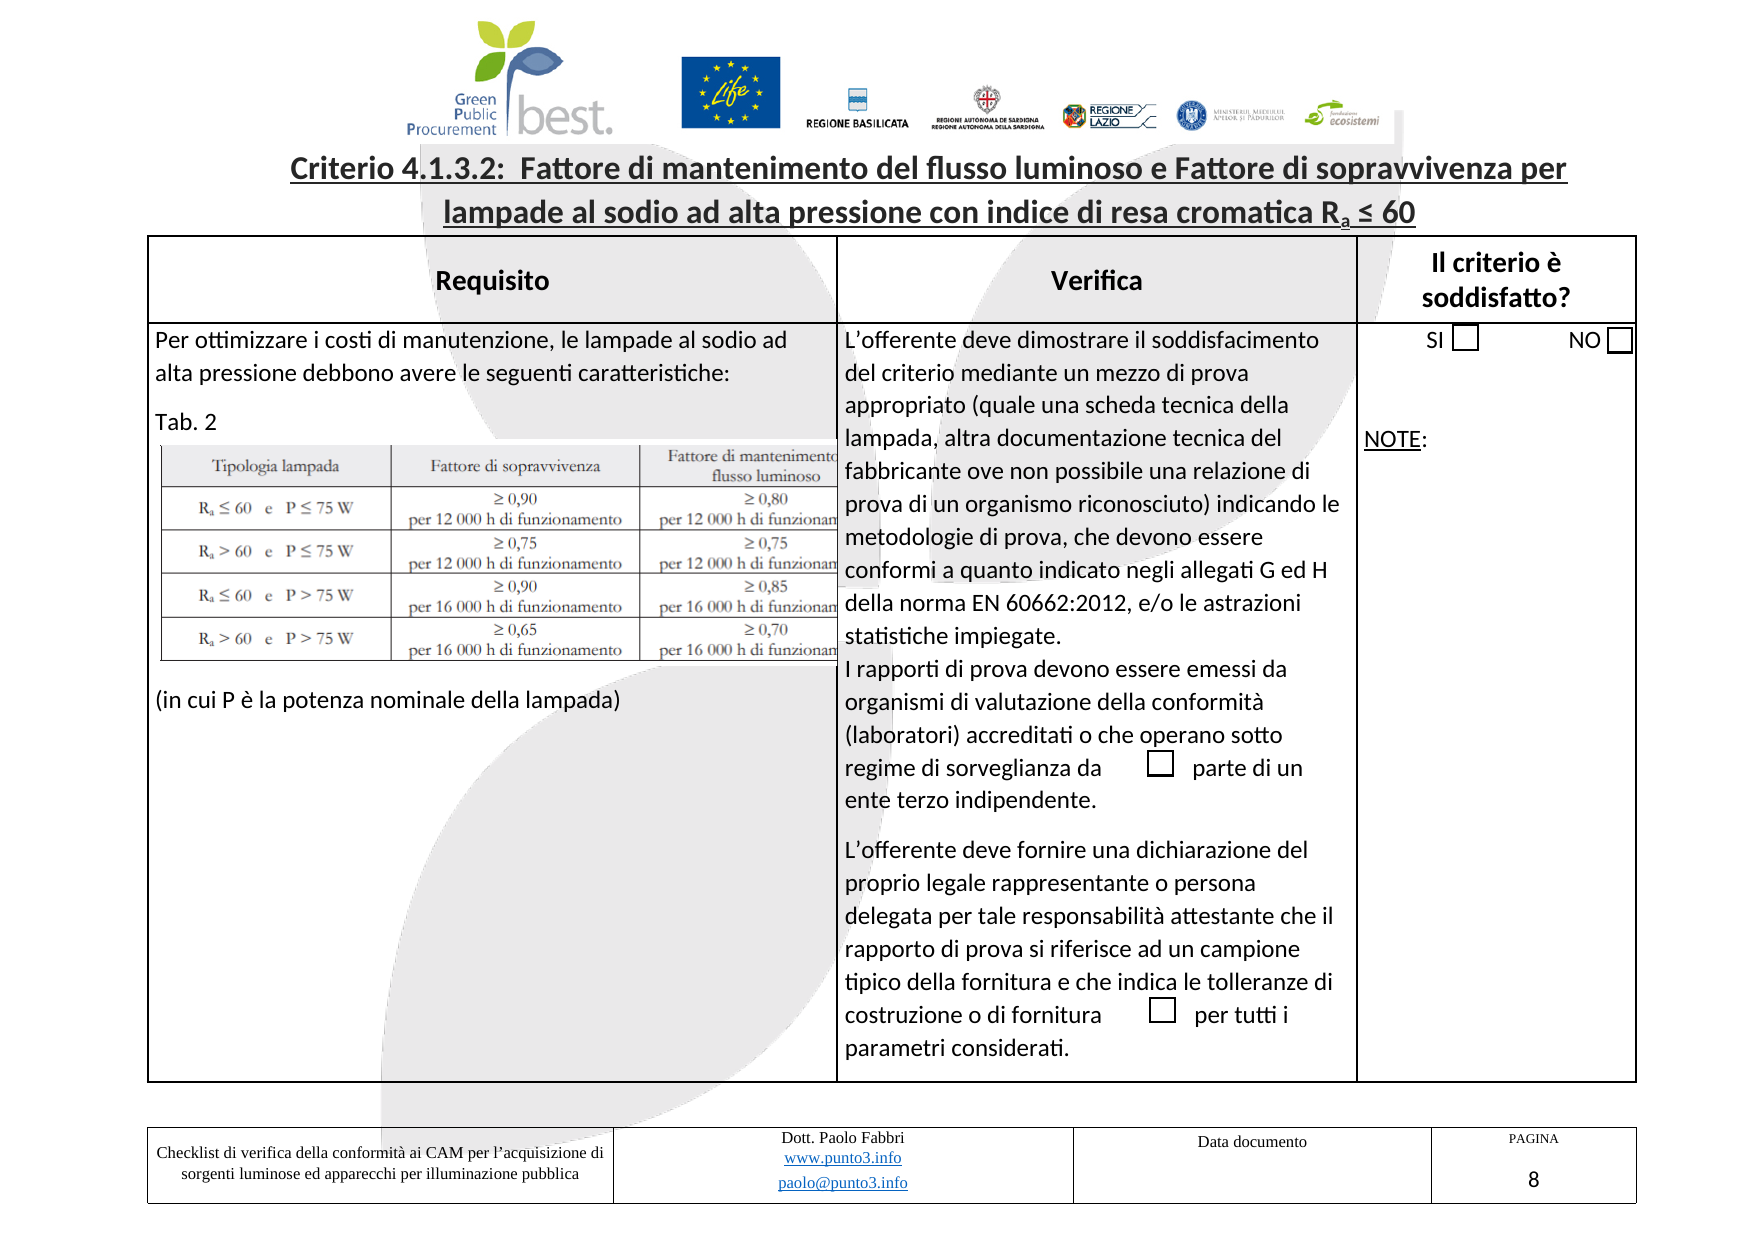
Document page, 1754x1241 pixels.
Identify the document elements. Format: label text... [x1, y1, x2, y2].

table_cell L’offerente deve dimostrare il soddisfacimento del criterio mediante un mezzo di prova appropriato (quale una scheda tecnica della lampada, altra documentazione tecnica del fabbricante ove non possibile una relazione di prova di un organismo riconosciuto) indicando le metodologie di prova, che devono essere conformi a quanto indicato negli allegati G ed H della norma EN 60662:2012, e/o le astrazioni statistiche impiegate. I rapporti di prova devono essere emessi da organismi di valutazione della conformità (laboratori) accreditati o che operano sotto regime di sorveglianza da parte di un ente terzo indipendente. L’offerente deve fornire una dichiarazione del proprio legale rappresentante o persona delegata per tale responsabilità attestante che il rapporto di prova si riferisce ad un campione tipico della fornitura e che indica le tolleranze di costruzione o di fornitura per tutti i parametri considerati. [838, 324, 1356, 1081]
table_cell SI NO NOTE: [1358, 324, 1635, 1081]
picture [1074, 1128, 1404, 1155]
table_cell Requisito [149, 237, 836, 322]
picture [614, 1128, 1073, 1155]
picture [155, 439, 838, 666]
picture [380, 1128, 613, 1155]
table_header Criterio 4.1.3.2: Fattore di mantenimento del flusso luminoso e Fattore di sopravvivenza per lampade al sodio ad alta pressione con indice di resa cromatica Ra ≤ 60 [148, 143, 1636, 235]
table_cell Verifica [838, 237, 1356, 322]
picture [380, 1083, 1404, 1127]
table_cell Il criterio è soddisfatto? [1358, 237, 1635, 322]
picture [380, 17, 1404, 144]
table_cell Per ottimizzare i costi di manutenzione, le lampade al sodio ad alta pressione debbono avere le seguenti caratteristiche: Tab. 2 (in cui P è la potenza nominale della lampada) [149, 324, 836, 1081]
